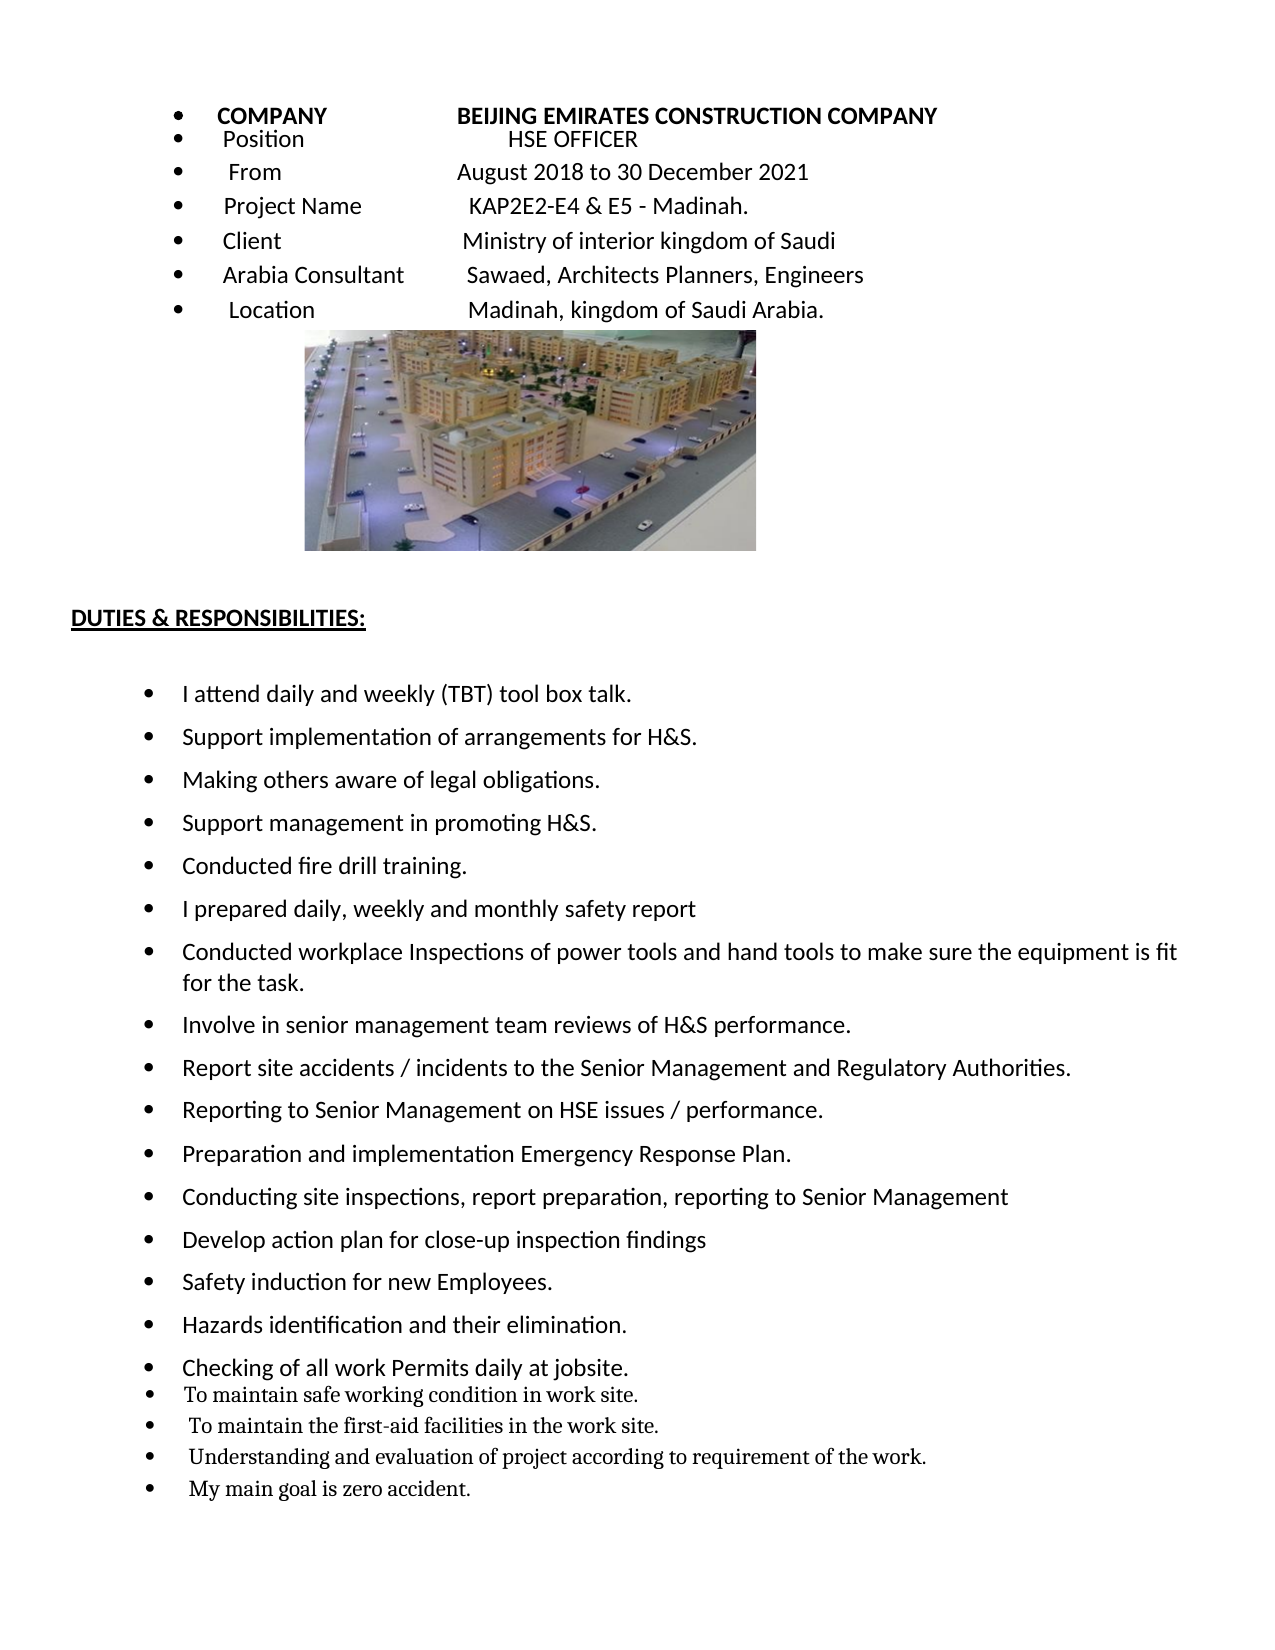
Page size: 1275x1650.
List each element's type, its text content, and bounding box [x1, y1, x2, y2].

list Develop action plan for close-up inspection findings [144, 1224, 1237, 1254]
list Hazards identification and their elimination. [144, 1309, 1237, 1340]
list Making others aware of legal obligations. [144, 764, 1237, 794]
list Reporting to Senior Management on HSE issues / performance. [144, 1095, 1237, 1125]
list Location Madinah, kingdom of Saudi Arabia. [174, 294, 1056, 325]
list From August 2018 to 30 December 2021 [174, 156, 991, 186]
list Support implementation of arrangements for H&S. [144, 721, 1237, 751]
list Conducted fire drill training. [144, 850, 1237, 881]
list Project Name KAP2E2-E4 & E5 - Madinah. [174, 190, 991, 221]
picture [303, 330, 757, 549]
list I attend daily and weekly (TBT) tool box talk. [144, 678, 1237, 708]
subtitle DUTIES & RESPONSIBILITIES: [71, 602, 1237, 633]
list Conducting site inspections, report preparation, reporting to Senior Management [144, 1181, 1237, 1212]
list Understanding and evaluation of project according to requirement of the work. [146, 1444, 1237, 1471]
list Client Ministry of interior kingdom of Saudi [174, 225, 1056, 256]
list Checking of all work Permits daily at jobsite. [144, 1352, 1237, 1382]
list Position HSE OFFICER [174, 131, 1237, 152]
list To maintain the first-aid facilities in the work site. [146, 1413, 1237, 1439]
list Report site accidents / incidents to the Senior Management and Regulatory Authorities. [144, 1052, 1237, 1082]
list Preparation and implementation Emergency Response Plan. [144, 1138, 1237, 1169]
list To maintain safe working condition in work site. [146, 1382, 1237, 1409]
list COMPANY BEIJING EMIRATES CONSTRUCTION COMPANY [174, 100, 1237, 131]
list My main goal is zero accident. [146, 1475, 1237, 1502]
list I prepared daily, weekly and monthly safety report [144, 893, 1237, 923]
list Conducted workplace Inspections of power tools and hand tools to make sure the equipment is fit for the task. [144, 936, 1183, 997]
list Involve in senior management team reviews of H&S performance. [144, 1009, 1237, 1039]
list Safety induction for new Employees. [144, 1267, 1237, 1297]
list Arabia Consultant Sawaed, Architects Planners, Engineers [174, 259, 1056, 290]
list Support management in promoting H&S. [144, 807, 1237, 837]
